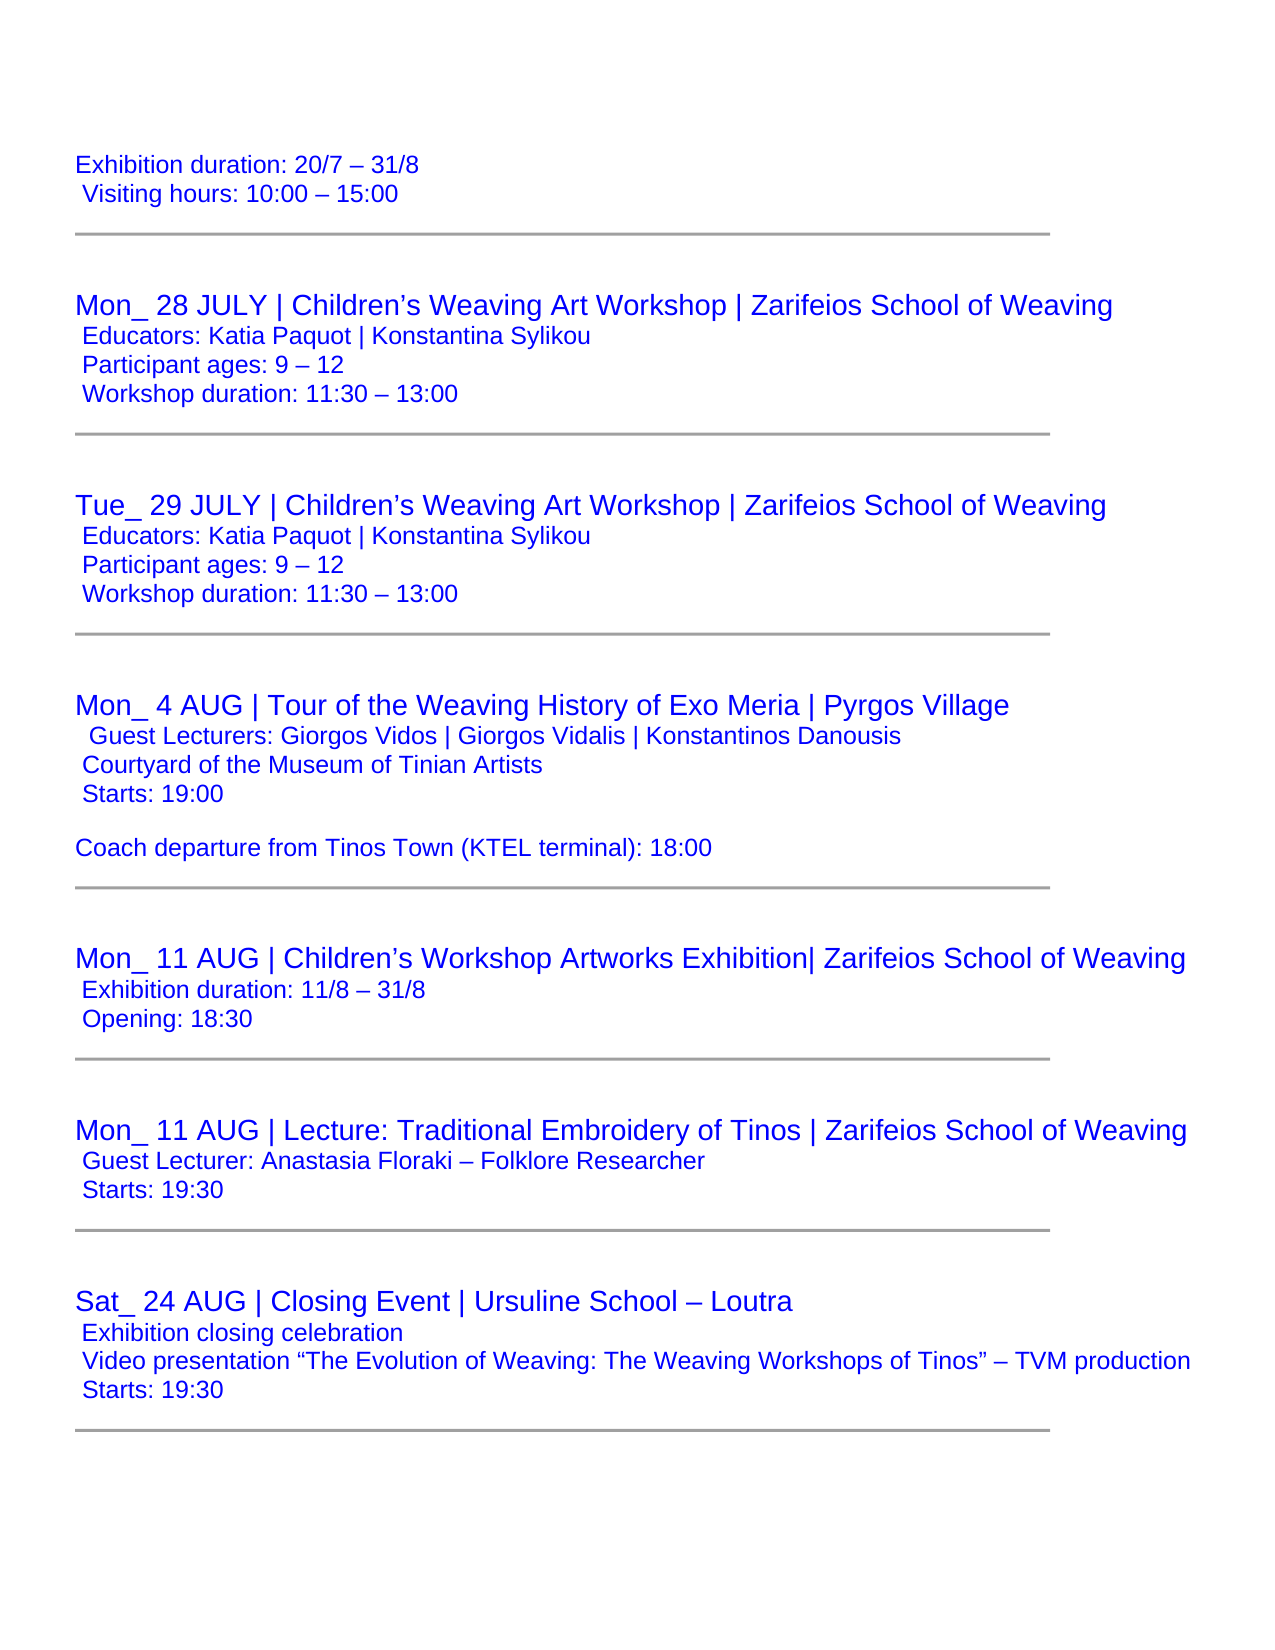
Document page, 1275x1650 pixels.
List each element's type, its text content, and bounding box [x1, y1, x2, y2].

text Sat_ 24 AUG | Closing Event | Ursuline School – Loutra Exhibition closing celebration Video presentation “The Evolution of Weaving: The Weaving Workshops of Tinos” – TVM production Starts: 19:30 [75, 1284, 1200, 1404]
text Tue_ 29 JULY | Children’s Weaving Art Workshop | Zarifeios School of Weaving Educators: Katia Paquot | Konstantina Sylikou Participant ages: 9 – 12 Workshop duration: 11:30 – 13:00 [75, 488, 1200, 607]
text Mon_ 11 AUG | Lecture: Traditional Embroidery of Tinos | Zarifeios School of Weaving Guest Lecturer: Anastasia Floraki – Folklore Researcher Starts: 19:30 [75, 1113, 1200, 1204]
text Mon_ 28 JULY | Children’s Weaving Art Workshop | Zarifeios School of Weaving Educators: Katia Paquot | Konstantina Sylikou Participant ages: 9 – 12 Workshop duration: 11:30 – 13:00 [75, 288, 1200, 407]
text Mon_ 4 AUG | Tour of the Weaving History of Exo Meria | Pyrgos Village Guest Lecturers: Giorgos Vidos | Giorgos Vidalis | Konstantinos Danousis Courtyard of the Museum of Tinian Artists Starts: 19:00 [75, 688, 1200, 807]
text Coach departure from Tinos Town (KTEL terminal): 18:00 [75, 832, 1200, 861]
text Exhibition duration: 20/7 – 31/8 Visiting hours: 10:00 – 15:00 [75, 150, 1200, 207]
text Mon_ 11 AUG | Children’s Workshop Artworks Exhibition| Zarifeios School of Weaving Exhibition duration: 11/8 – 31/8 Opening: 18:30 [75, 941, 1200, 1032]
